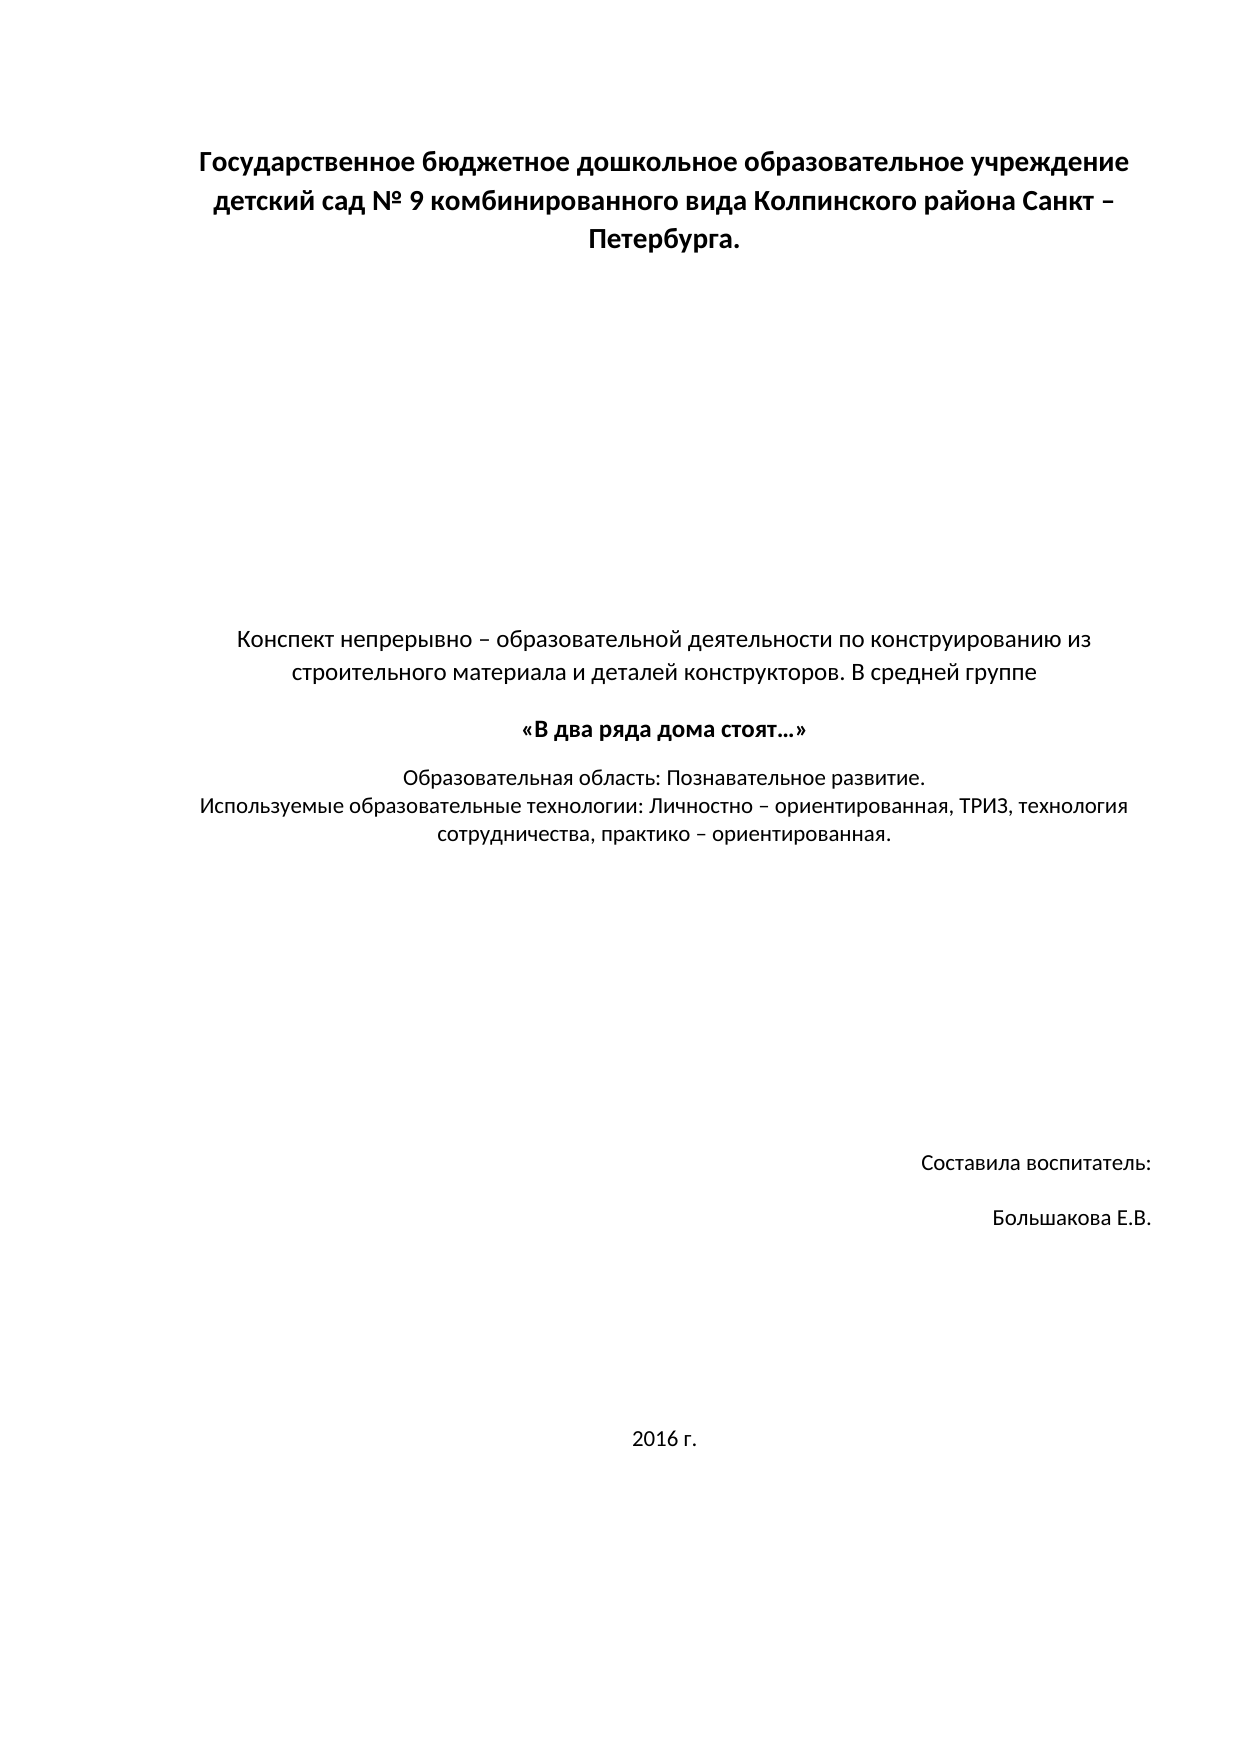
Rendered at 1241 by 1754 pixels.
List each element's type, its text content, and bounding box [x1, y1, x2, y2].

text Государственное бюджетное дошкольное образовательное учреждение детский сад № 9 комбинированного вида Колпинского района Санкт – Петербурга. [177, 143, 1152, 256]
text Большакова Е.В. [177, 1203, 1152, 1231]
text Образовательная область: Познавательное развитие. [177, 763, 1152, 791]
text 2016 г. [177, 1424, 1152, 1452]
text Составила воспитатель: [177, 1148, 1152, 1176]
text «В два ряда дома стоят…» [177, 713, 1152, 744]
text Используемые образовательные технологии: Личностно – ориентированная, ТРИЗ, технология сотрудничества, практико – ориентированная. [177, 791, 1152, 847]
text Конспект непрерывно – образовательной деятельности по конструированию из строительного материала и деталей конструкторов. В средней группе [177, 623, 1152, 686]
